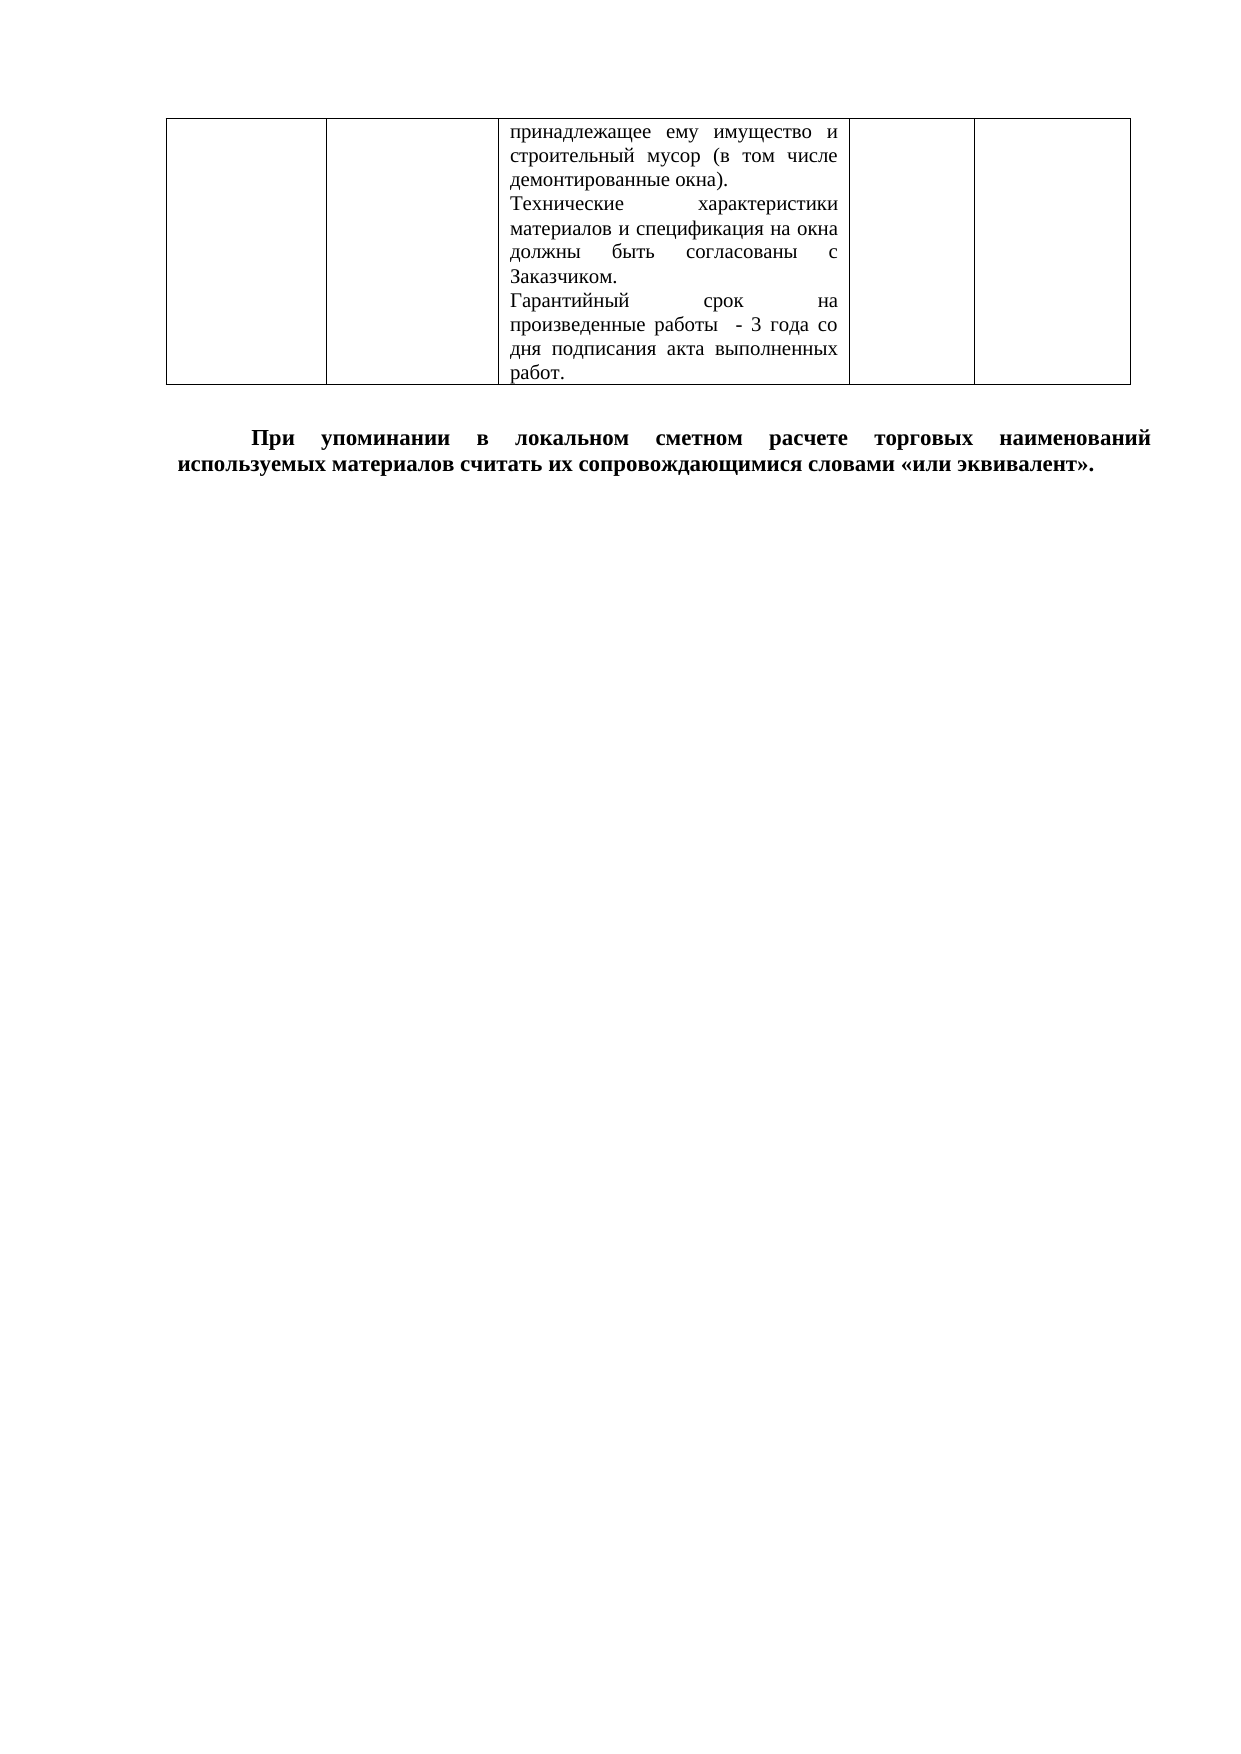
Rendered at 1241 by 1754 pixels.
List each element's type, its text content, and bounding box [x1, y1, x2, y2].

text При упоминании в локальном сметном расчете торговых наименований используемых материалов считать их сопровождающимися словами «или эквивалент». [177, 424, 1152, 476]
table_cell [327, 119, 498, 384]
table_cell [499, 119, 849, 384]
